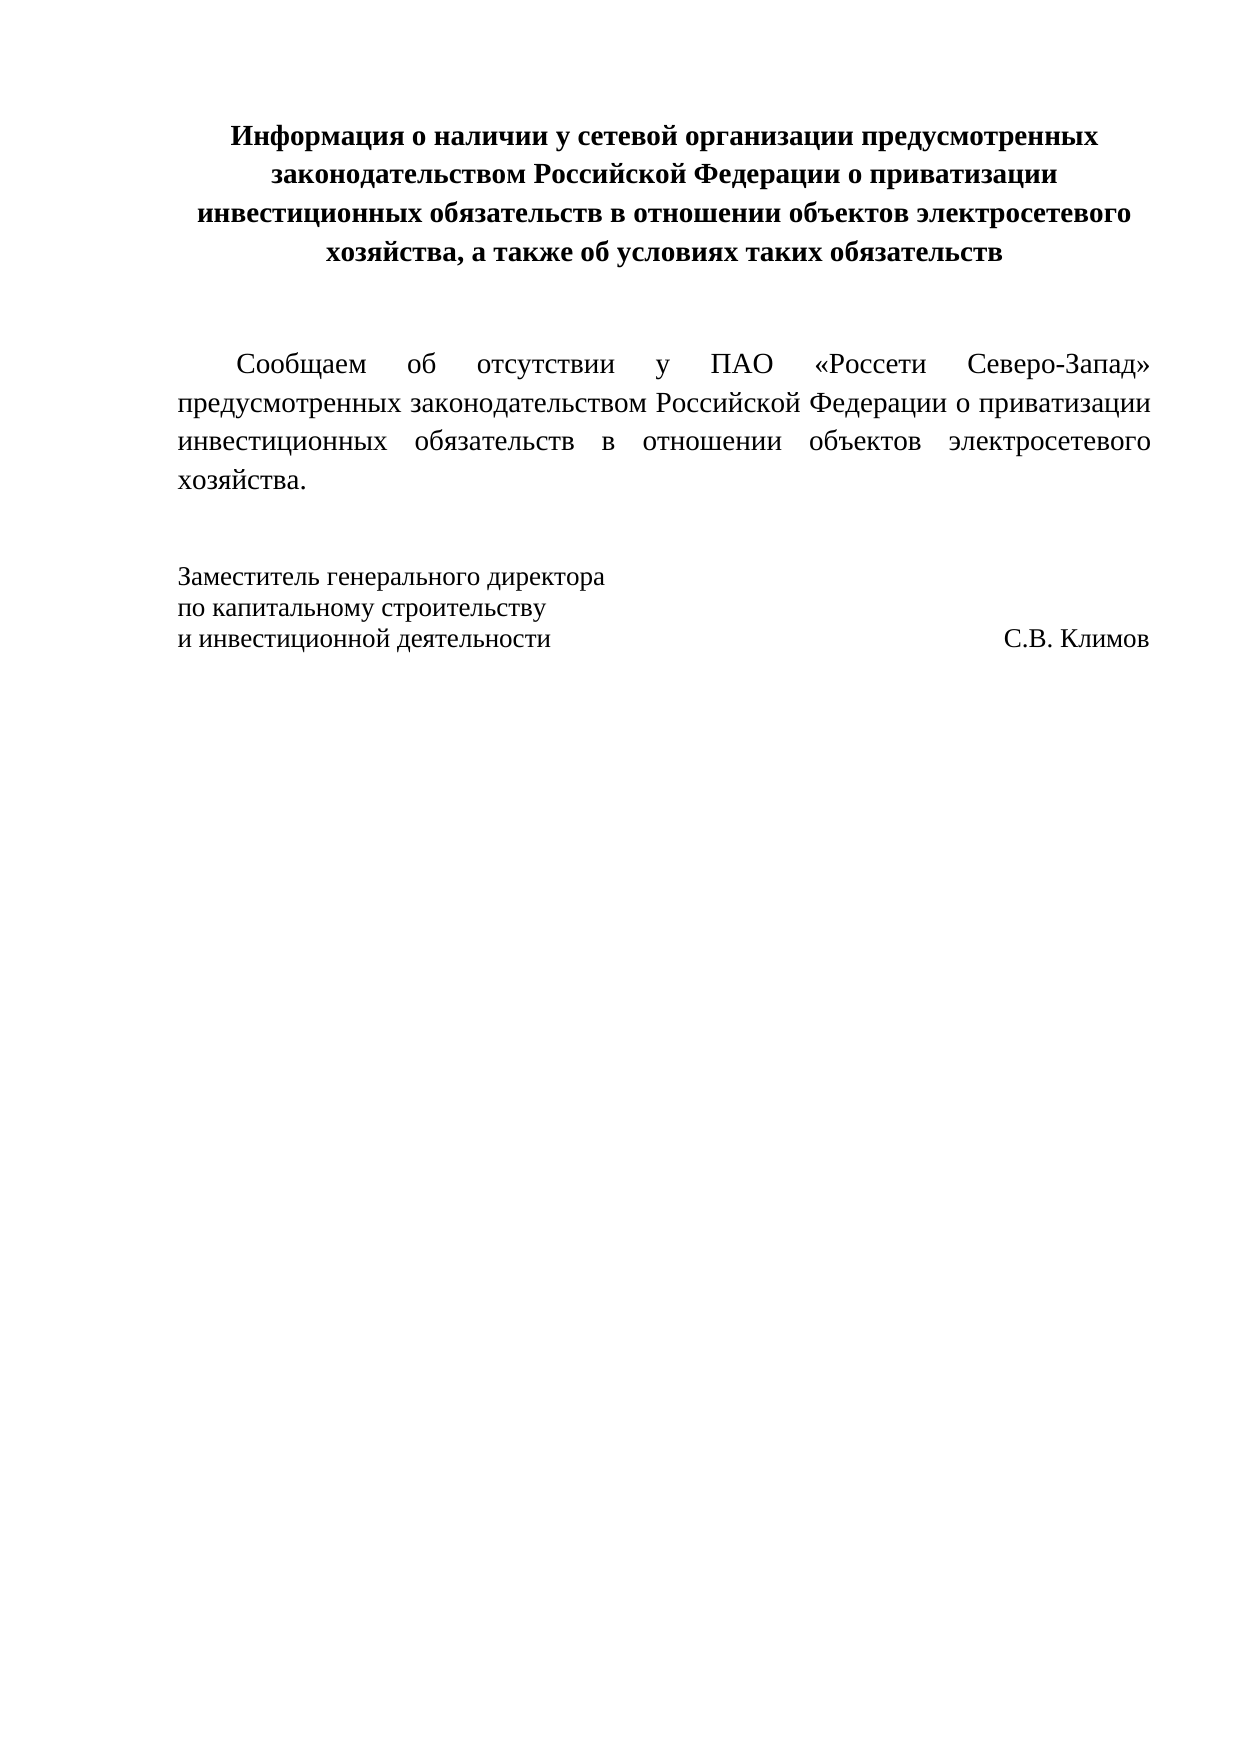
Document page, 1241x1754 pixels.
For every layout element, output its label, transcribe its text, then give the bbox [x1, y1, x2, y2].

text и инвестиционной деятельности С.В. Климов [177, 622, 1152, 653]
text Заместитель генерального директора [177, 560, 1152, 591]
text Информация о наличии у сетевой организации предусмотренных законодательством Российской Федерации о приватизации инвестиционных обязательств в отношении объектов электросетевого хозяйства, а также об условиях таких обязательств [177, 118, 1152, 267]
text по капитальному строительству [177, 591, 1152, 622]
text Сообщаем об отсутствии у ПАО «Россети Северо-Запад» предусмотренных законодательством Российской Федерации о приватизации инвестиционных обязательств в отношении объектов электросетевого хозяйства. [177, 346, 1152, 495]
